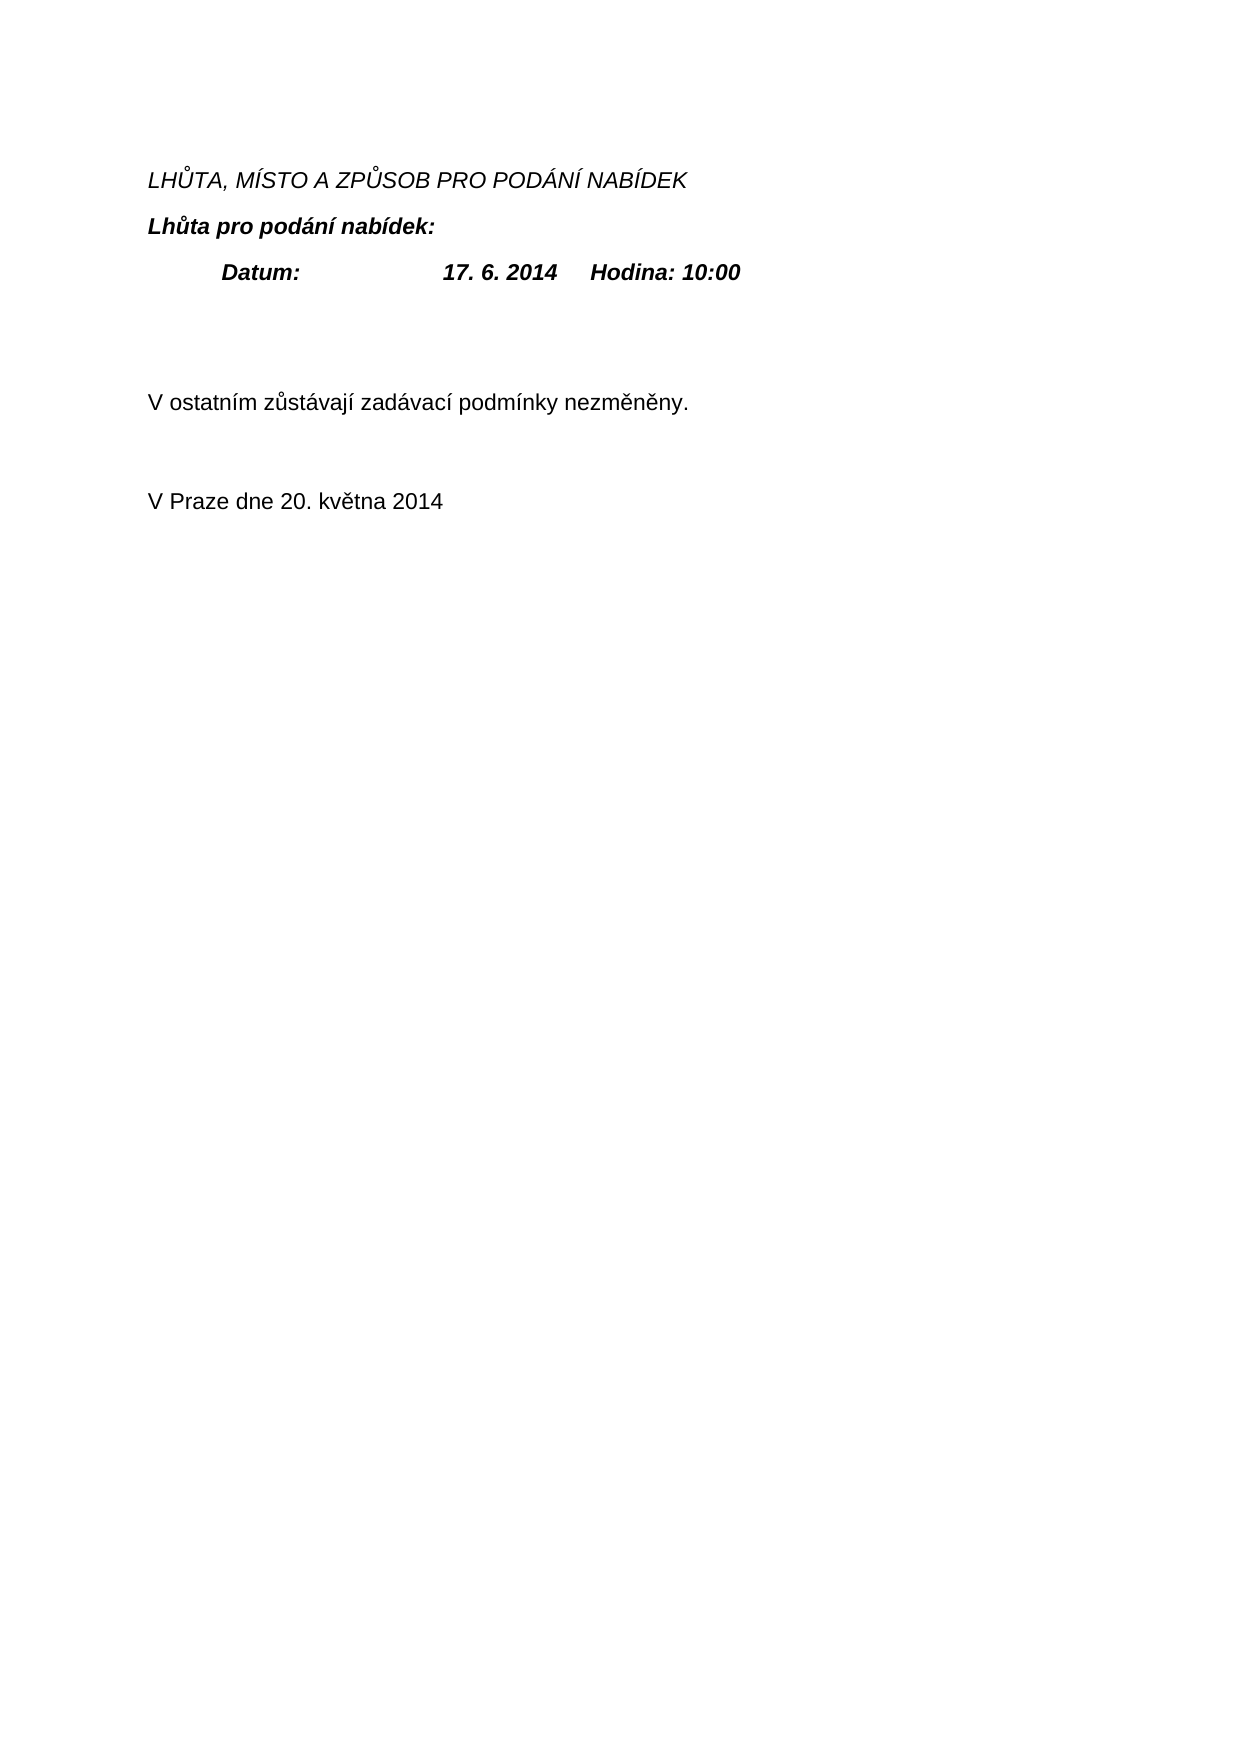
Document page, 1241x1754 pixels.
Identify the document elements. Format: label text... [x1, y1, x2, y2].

text Datum: 17. 6. 2014 Hodina: 10:00 [148, 252, 1104, 285]
text V ostatním zůstávají zadávací podmínky nezměněny. [148, 389, 1093, 416]
text V Praze dne 20. května 2014 [148, 488, 1093, 514]
text LHŮTA, MÍSTO A ZPŮSOB PRO PODÁNÍ NABÍDEK [148, 160, 1093, 193]
text Lhůta pro podání nabídek: [148, 206, 1104, 239]
